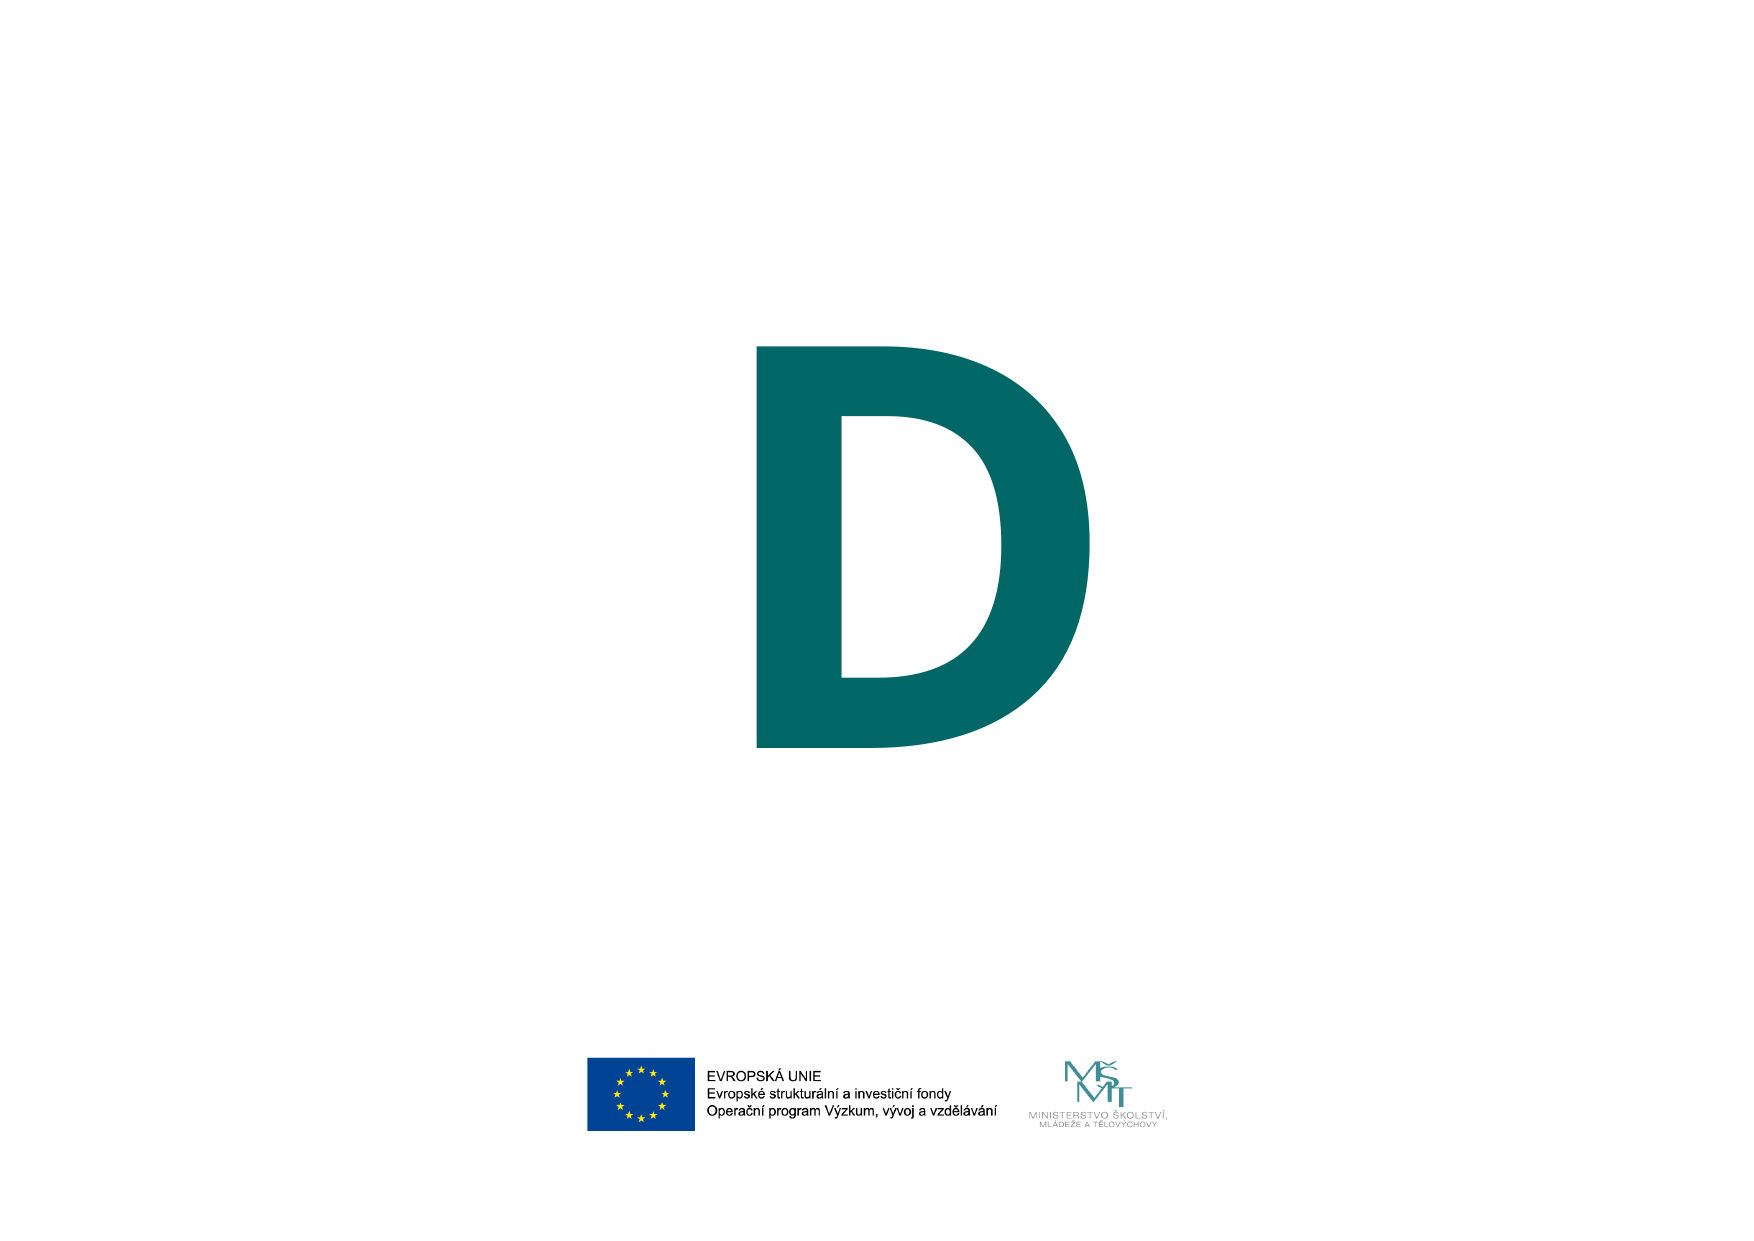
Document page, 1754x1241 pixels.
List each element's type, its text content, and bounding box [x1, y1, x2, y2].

text D [148, 148, 1606, 914]
picture [551, 1021, 1203, 1167]
